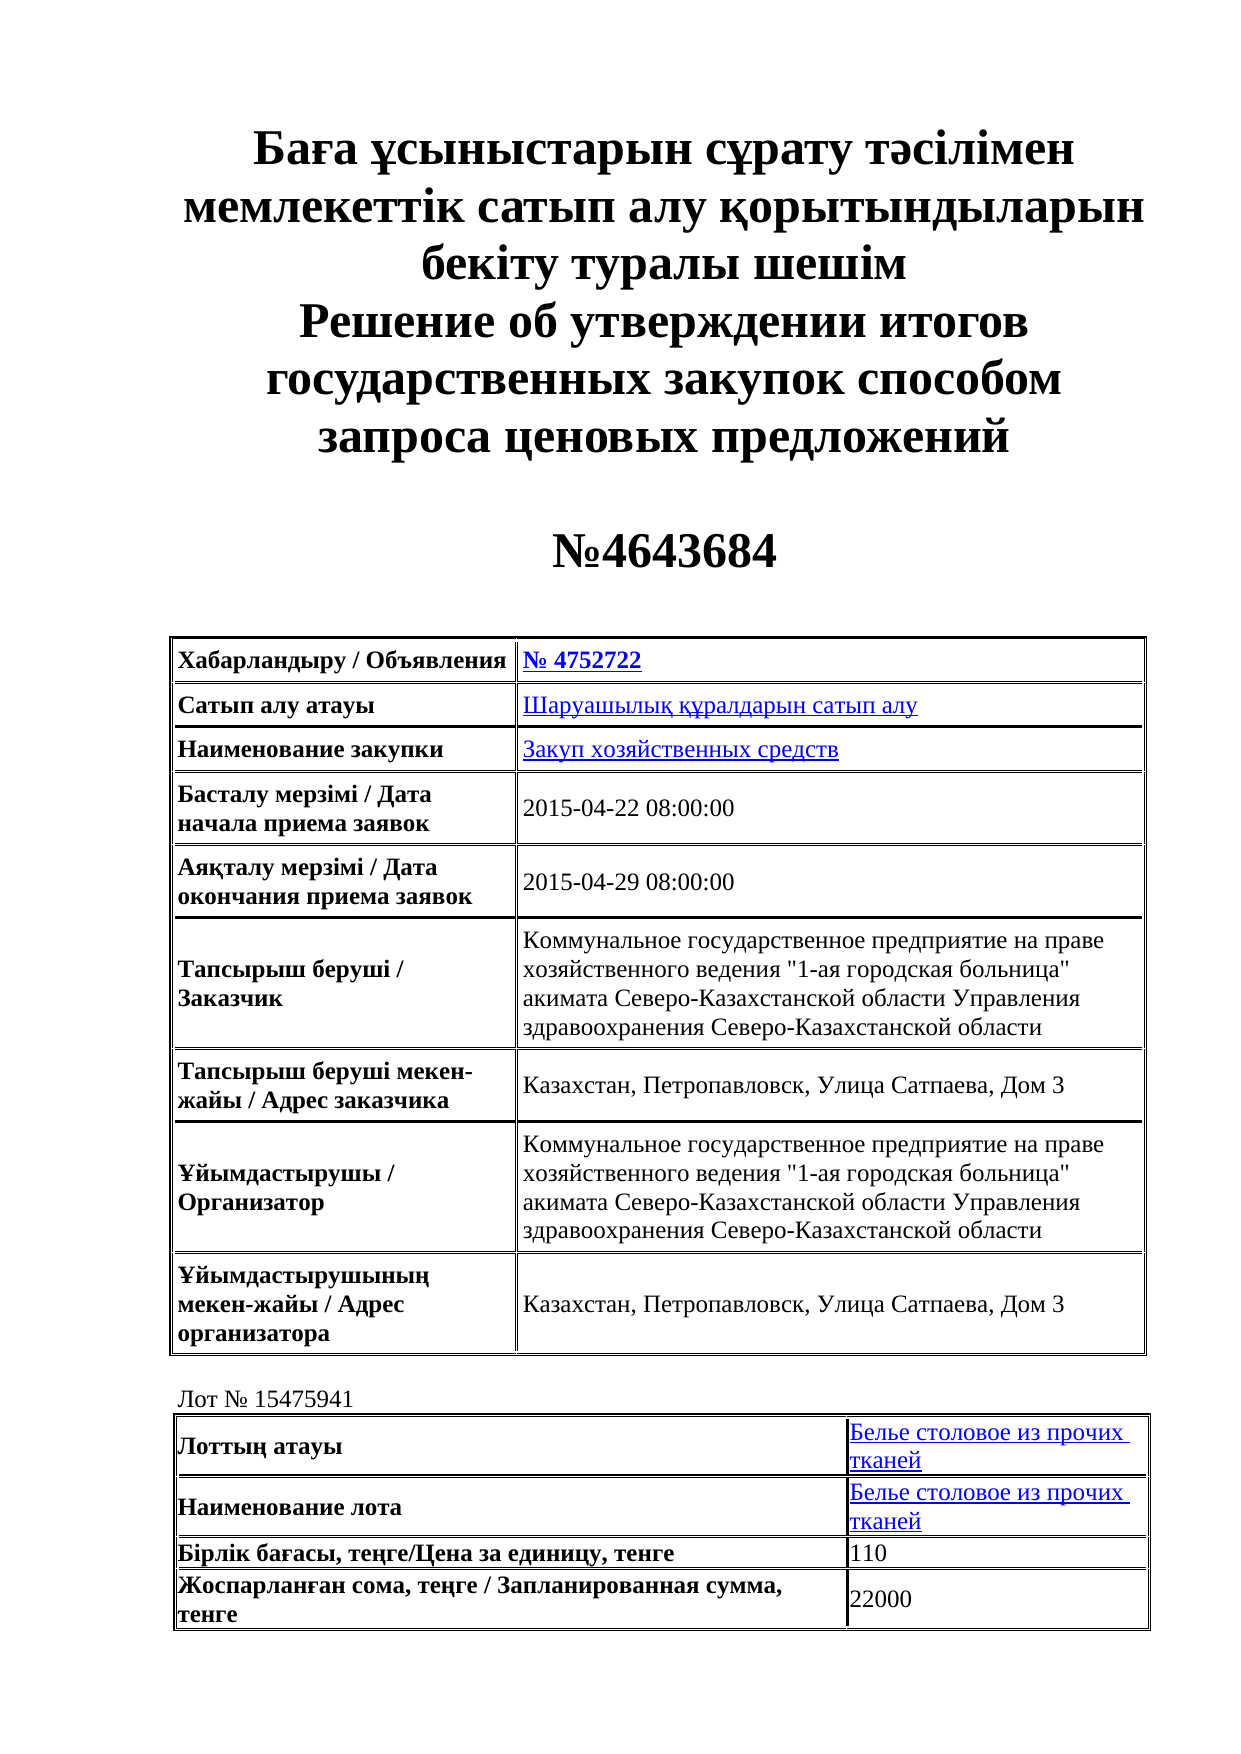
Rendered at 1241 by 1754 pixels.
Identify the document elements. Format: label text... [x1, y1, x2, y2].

table_cell Аяқталу мерзімі / Дата окончания приема заявок [171, 843, 516, 916]
table_cell Казахстан, Петропавловск, Улица Сатпаева, Дом 3 [516, 1251, 1145, 1353]
table_cell Жоспарланған сома, теңге / Запланированная сумма, тенге [175, 1567, 847, 1627]
table_header Лоттың атауы [177, 1415, 847, 1474]
table_cell Наименование лота [177, 1474, 846, 1535]
table_cell 110 [847, 1535, 1149, 1567]
table_cell Шаруашылық құралдарын сатып алу [516, 681, 1145, 725]
table_cell Ұйымдастырушының мекен-жайы / Адрес организатора [171, 1251, 516, 1353]
table_cell 2015-04-22 08:00:00 [518, 770, 1144, 843]
text Баға ұсыныстарын сұрату тәсілімен мемлекеттік сатып алу қорытындыларын бекіту туралы шешім Решение об утверждении итогов государственных закупок способом запроса ценовых предложений №4643684 [177, 118, 1152, 578]
table_cell Тапсырыш берушi мекен-жайы / Адрес заказчика [171, 1047, 516, 1120]
table_cell 22000 [847, 1567, 1149, 1627]
table_cell Тапсырыш берушi / Заказчик [173, 916, 515, 1047]
table_cell Басталу мерзімі / Дата начала приема заявок [173, 770, 515, 843]
table_cell Бірлік бағасы, теңге/Цена за единицу, тенге [175, 1535, 847, 1567]
table_header Хабарландыру / Объявления [173, 639, 516, 681]
table_cell Белье столовое из прочих тканей [849, 1474, 1148, 1535]
table_header Белье столовое из прочих тканей [847, 1417, 1148, 1474]
table_cell Закуп хозяйственных средств [518, 725, 1144, 769]
table_header № 4752722 [516, 639, 1144, 681]
table_cell Ұйымдастырушы / Организатор [173, 1120, 515, 1251]
table_cell 2015-04-29 08:00:00 [516, 843, 1145, 916]
table_cell Казахстан, Петропавловск, Улица Сатпаева, Дом 3 [516, 1047, 1145, 1120]
table_cell Коммунальное государственное предприятие на праве хозяйственного ведения "1-ая городская больница" акимата Северо-Казахстанской области Управления здравоохранения Северо-Казахстанской области [518, 916, 1144, 1047]
table_cell Сатып алу атауы [171, 681, 516, 725]
text Лот № 15475941 [177, 1356, 1152, 1413]
table_cell Наименование закупки [173, 725, 515, 769]
table_cell Коммунальное государственное предприятие на праве хозяйственного ведения "1-ая городская больница" акимата Северо-Казахстанской области Управления здравоохранения Северо-Казахстанской области [518, 1120, 1144, 1251]
